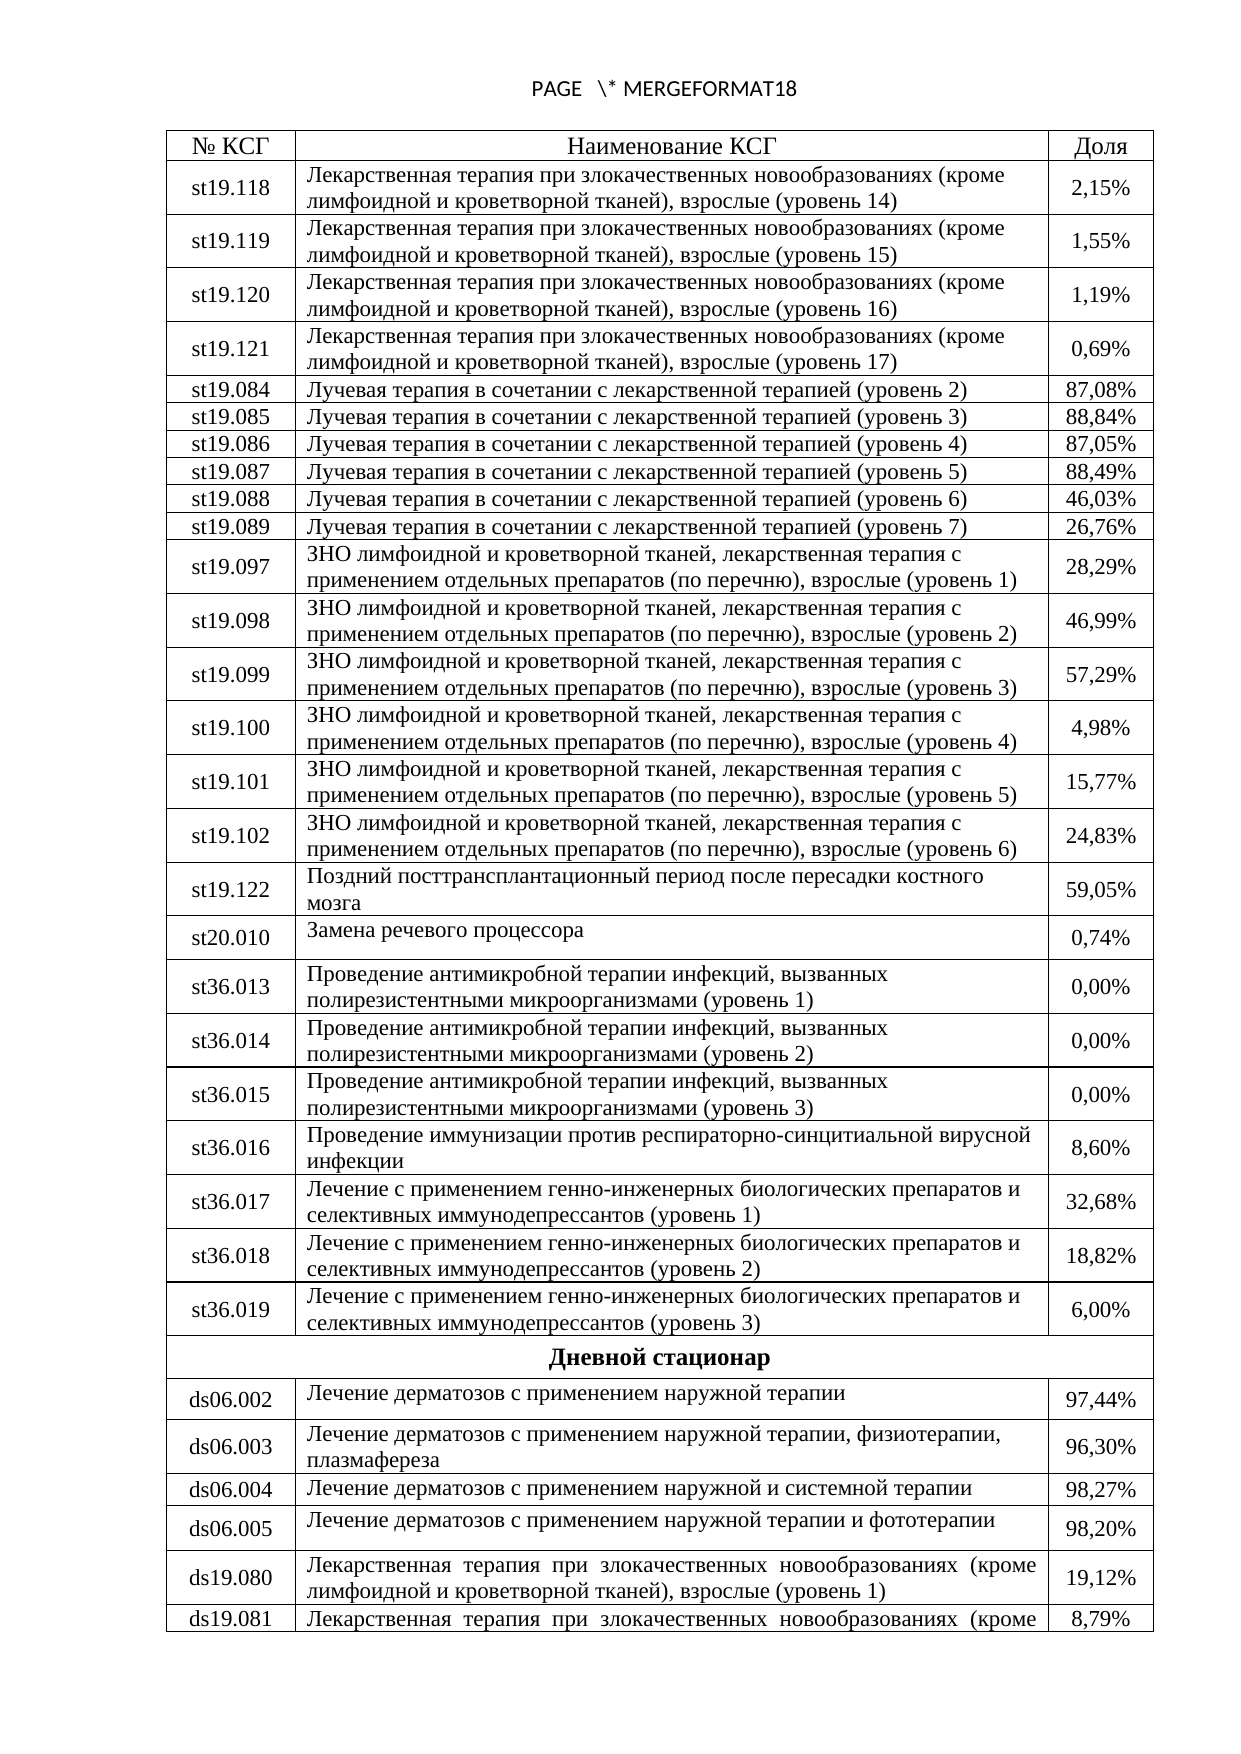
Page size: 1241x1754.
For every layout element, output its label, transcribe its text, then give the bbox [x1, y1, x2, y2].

table_cell st36.019 [167, 1283, 295, 1335]
table_cell ЗНО лимфоидной и кроветворной тканей, лекарственная терапия с применением отдельных препаратов (по перечню), взрослые (уровень 2) [296, 594, 1048, 647]
table_cell Лечение дерматозов с применением наружной терапии [296, 1379, 1048, 1419]
table_cell st19.098 [167, 594, 295, 647]
table_cell st19.121 [167, 322, 295, 375]
table_cell 8,60% [1049, 1121, 1153, 1174]
table_cell st19.122 [167, 863, 295, 915]
table_cell 18,82% [1049, 1229, 1153, 1281]
table_cell st19.089 [167, 513, 295, 539]
table_cell 1,19% [1049, 268, 1153, 321]
table_cell 0,00% [1049, 1068, 1153, 1120]
table_cell 4,98% [1049, 701, 1153, 754]
table_cell 98,27% [1049, 1474, 1153, 1505]
table_cell ЗНО лимфоидной и кроветворной тканей, лекарственная терапия с применением отдельных препаратов (по перечню), взрослые (уровень 5) [296, 755, 1048, 808]
table_cell 96,30% [1049, 1420, 1153, 1473]
table_cell st19.085 [167, 403, 295, 429]
table_cell st36.016 [167, 1121, 295, 1174]
table_cell 0,00% [1049, 960, 1153, 1013]
table_cell Дневной стационар [167, 1336, 1153, 1378]
table_cell 0,00% [1049, 1014, 1153, 1066]
table_cell ds06.002 [167, 1379, 295, 1419]
table_cell 57,29% [1049, 648, 1153, 700]
table_cell 87,05% [1049, 431, 1153, 457]
table_cell ЗНО лимфоидной и кроветворной тканей, лекарственная терапия с применением отдельных препаратов (по перечню), взрослые (уровень 4) [296, 701, 1048, 754]
table_cell Лучевая терапия в сочетании с лекарственной терапией (уровень 6) [296, 485, 1048, 512]
table_cell 6,00% [1049, 1283, 1153, 1335]
table_cell st19.119 [167, 215, 295, 267]
table_cell 1,55% [1049, 215, 1153, 267]
table_cell 0,69% [1049, 322, 1153, 375]
table_cell 24,83% [1049, 809, 1153, 862]
table_cell st36.017 [167, 1175, 295, 1228]
table_cell ds06.003 [167, 1420, 295, 1473]
table_cell 88,84% [1049, 403, 1153, 429]
table_cell st36.013 [167, 960, 295, 1013]
table_cell st36.014 [167, 1014, 295, 1066]
table_cell 32,68% [1049, 1175, 1153, 1228]
table_cell st20.010 [167, 916, 295, 959]
table_cell 59,05% [1049, 863, 1153, 915]
table_header Доля [1049, 131, 1153, 160]
table_cell Лекарственная терапия при злокачественных новообразованиях (кроме лимфоидной и кроветворной тканей), взрослые (уровень 14) [296, 161, 1048, 213]
table_cell Лучевая терапия в сочетании с лекарственной терапией (уровень 3) [296, 403, 1048, 429]
table_cell 97,44% [1049, 1379, 1153, 1419]
table_cell st19.118 [167, 161, 295, 213]
table_cell st19.087 [167, 458, 295, 484]
table_cell Поздний посттрансплантационный период после пересадки костного мозга [296, 863, 1048, 915]
table_cell ds19.081 [167, 1605, 295, 1631]
table_cell Проведение антимикробной терапии инфекций, вызванных полирезистентными микроорганизмами (уровень 3) [296, 1068, 1048, 1120]
table_cell 98,20% [1049, 1506, 1153, 1550]
table_cell ds19.080 [167, 1551, 295, 1603]
table_cell Лекарственная терапия при злокачественных новообразованиях (кроме лимфоидной и кроветворной тканей), взрослые (уровень 16) [296, 268, 1048, 321]
table_header № КСГ [167, 131, 295, 160]
table_cell st19.102 [167, 809, 295, 862]
table_cell st19.097 [167, 540, 295, 593]
table_cell Лучевая терапия в сочетании с лекарственной терапией (уровень 7) [296, 513, 1048, 539]
table_cell st19.101 [167, 755, 295, 808]
table_cell Лекарственная терапия при злокачественных новообразованиях (кроме лимфоидной и кроветворной тканей), взрослые (уровень 17) [296, 322, 1048, 375]
table_cell st19.084 [167, 376, 295, 402]
table_cell 15,77% [1049, 755, 1153, 808]
table_cell ds06.005 [167, 1506, 295, 1550]
table_cell Лечение с применением генно-инженерных биологических препаратов и селективных иммунодепрессантов (уровень 1) [296, 1175, 1048, 1228]
table_cell 8,79% [1049, 1605, 1153, 1631]
table_cell ds06.004 [167, 1474, 295, 1505]
table_cell st36.015 [167, 1068, 295, 1120]
table_cell 28,29% [1049, 540, 1153, 593]
table_cell Лечение дерматозов с применением наружной и системной терапии [296, 1474, 1048, 1505]
table_cell ЗНО лимфоидной и кроветворной тканей, лекарственная терапия с применением отдельных препаратов (по перечню), взрослые (уровень 6) [296, 809, 1048, 862]
table_cell st19.086 [167, 431, 295, 457]
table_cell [296, 1605, 1048, 1631]
table_cell 2,15% [1049, 161, 1153, 213]
table_cell 0,74% [1049, 916, 1153, 959]
table_cell st19.100 [167, 701, 295, 754]
table_cell Лучевая терапия в сочетании с лекарственной терапией (уровень 2) [296, 376, 1048, 402]
table_cell st19.088 [167, 485, 295, 512]
table_cell Проведение антимикробной терапии инфекций, вызванных полирезистентными микроорганизмами (уровень 1) [296, 960, 1048, 1013]
table_header Наименование КСГ [296, 131, 1048, 160]
table_cell Лекарственная терапия при злокачественных новообразованиях (кроме лимфоидной и кроветворной тканей), взрослые (уровень 1) [296, 1551, 1048, 1603]
table_cell ЗНО лимфоидной и кроветворной тканей, лекарственная терапия с применением отдельных препаратов (по перечню), взрослые (уровень 3) [296, 648, 1048, 700]
table_cell Лучевая терапия в сочетании с лекарственной терапией (уровень 4) [296, 431, 1048, 457]
table_cell Замена речевого процессора [296, 916, 1048, 959]
table_cell 26,76% [1049, 513, 1153, 539]
table_cell 19,12% [1049, 1551, 1153, 1603]
table_cell st19.120 [167, 268, 295, 321]
table_cell Лекарственная терапия при злокачественных новообразованиях (кроме лимфоидной и кроветворной тканей), взрослые (уровень 15) [296, 215, 1048, 267]
table_cell 46,99% [1049, 594, 1153, 647]
table_cell Лечение дерматозов с применением наружной терапии, физиотерапии, плазмафереза [296, 1420, 1048, 1473]
table_cell 87,08% [1049, 376, 1153, 402]
table_cell st19.099 [167, 648, 295, 700]
table_cell Лучевая терапия в сочетании с лекарственной терапией (уровень 5) [296, 458, 1048, 484]
table_cell st36.018 [167, 1229, 295, 1281]
table_cell Лечение дерматозов с применением наружной терапии и фототерапии [296, 1506, 1048, 1550]
table_cell Лечение с применением генно-инженерных биологических препаратов и селективных иммунодепрессантов (уровень 2) [296, 1229, 1048, 1281]
table_cell Лечение с применением генно-инженерных биологических препаратов и селективных иммунодепрессантов (уровень 3) [296, 1283, 1048, 1335]
table_cell ЗНО лимфоидной и кроветворной тканей, лекарственная терапия с применением отдельных препаратов (по перечню), взрослые (уровень 1) [296, 540, 1048, 593]
table_cell Проведение антимикробной терапии инфекций, вызванных полирезистентными микроорганизмами (уровень 2) [296, 1014, 1048, 1066]
table_cell 88,49% [1049, 458, 1153, 484]
table_cell Проведение иммунизации против респираторно-синцитиальной вирусной инфекции [296, 1121, 1048, 1174]
table_cell 46,03% [1049, 485, 1153, 512]
